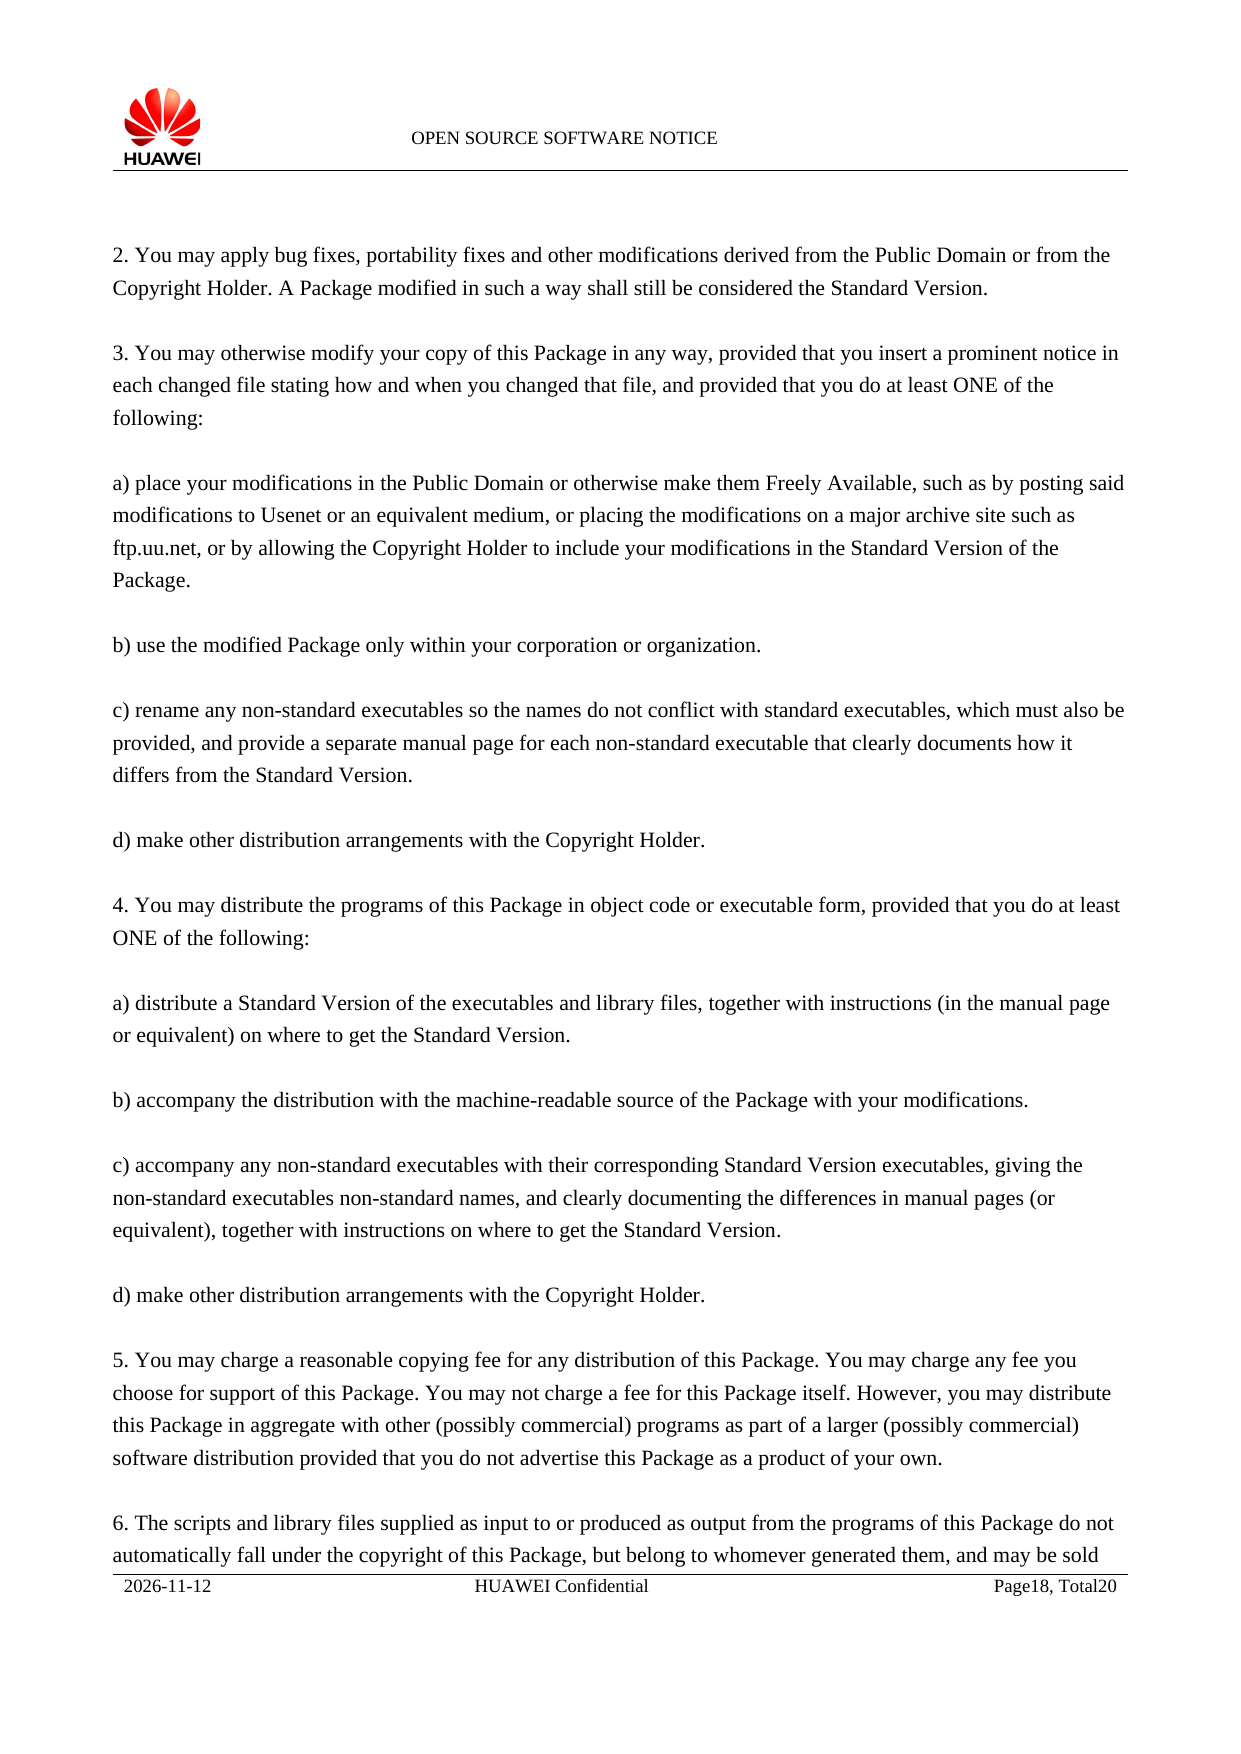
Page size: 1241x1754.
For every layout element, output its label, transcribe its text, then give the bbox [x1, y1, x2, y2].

picture [124, 88, 201, 165]
